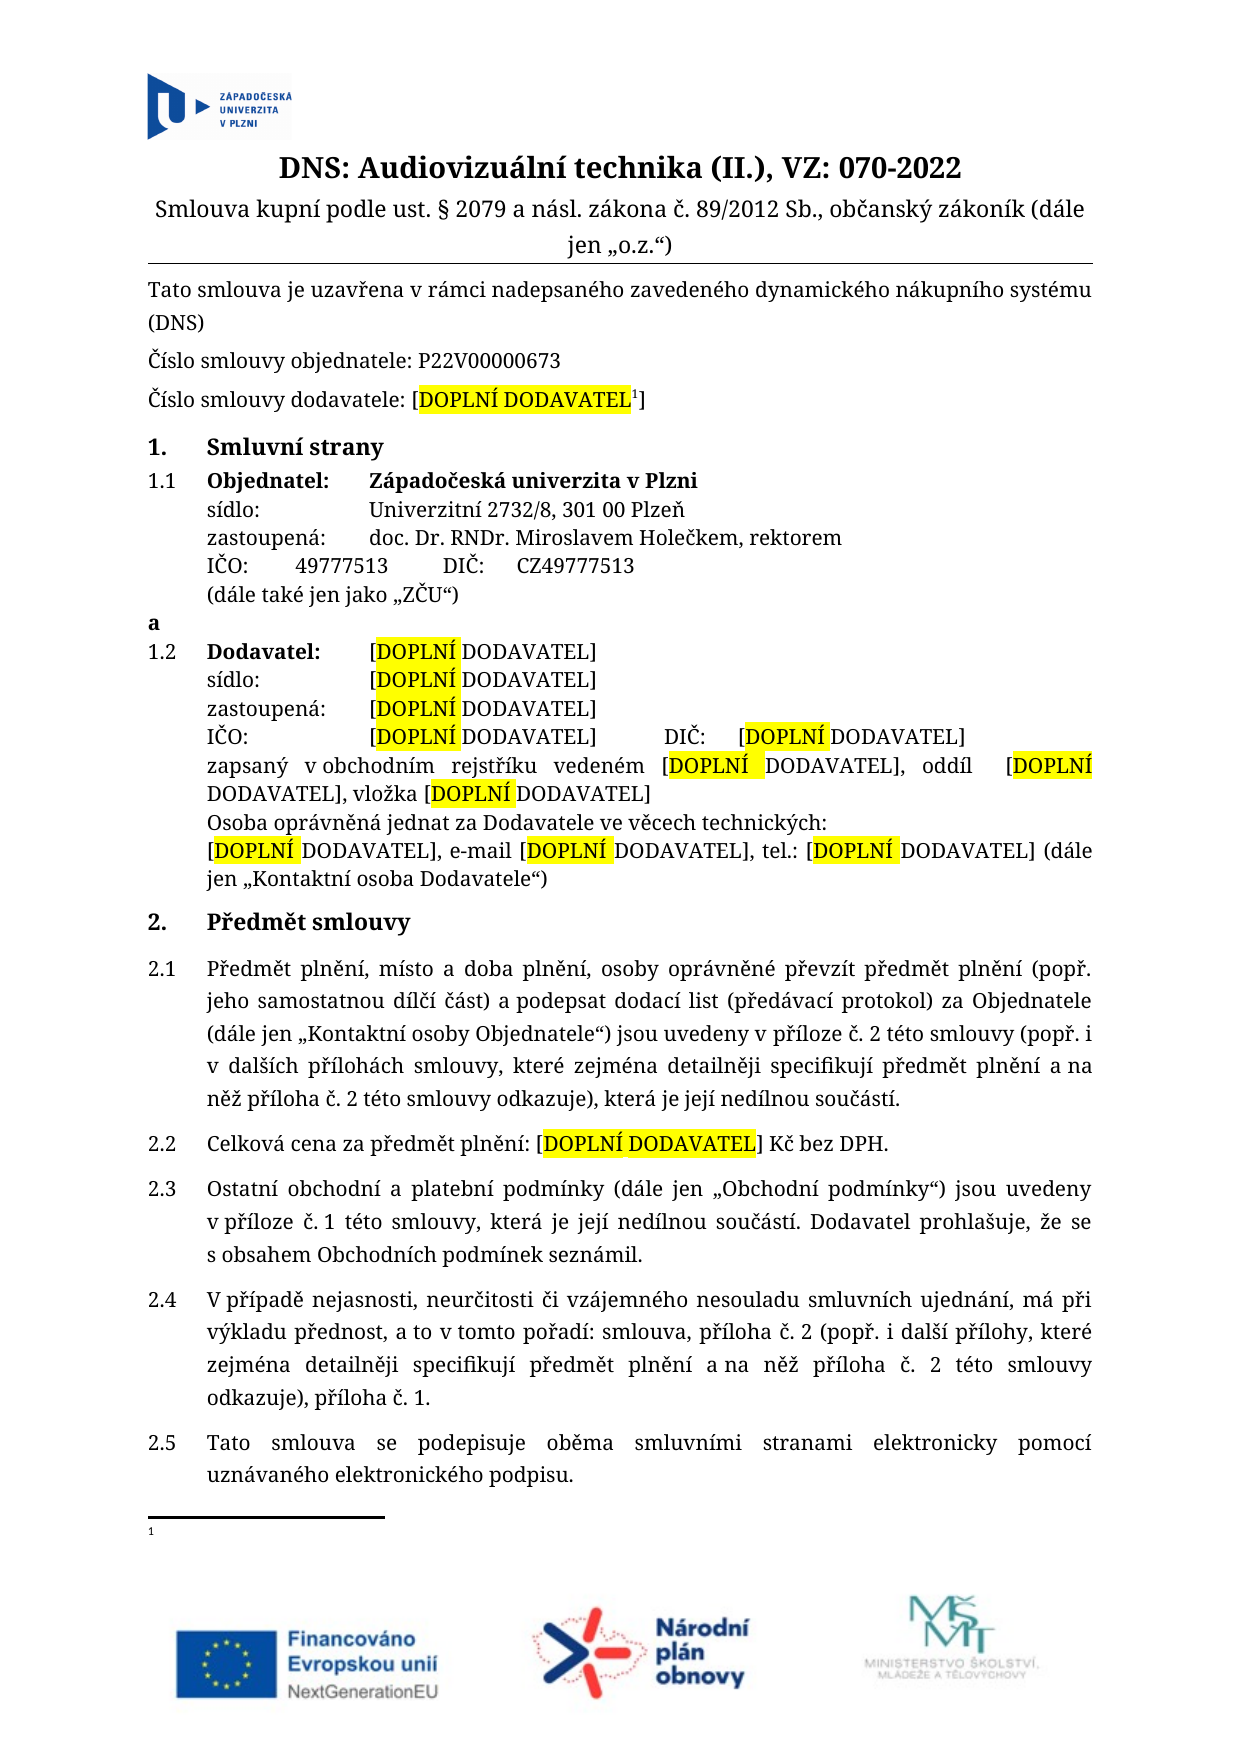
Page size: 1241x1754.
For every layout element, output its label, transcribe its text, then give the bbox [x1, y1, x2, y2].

text sídlo: [DOPLNÍ DODAVATEL] [207, 665, 376, 694]
text [DOPLNÍ DODAVATEL], e-mail [DOPLNÍ DODAVATEL], tel.: [DOPLNÍ DODAVATEL] (dále jen „Kontaktní osoba Dodavatele“) [207, 836, 1093, 893]
list Celková cena za předmět plnění: [DOPLNÍ DODAVATEL] Kč bez DPH. [148, 1129, 543, 1158]
text a [148, 608, 1093, 637]
text IČO: [DOPLNÍ DODAVATEL] DIČ: [DOPLNÍ DODAVATEL] [830, 722, 1093, 751]
list Předmět plnění, místo a doba plnění, osoby oprávněné převzít předmět plnění (popř. jeho samostatnou dílčí část) a podepsat dodací list (předávací protokol) za Objednatele (dále jen „Kontaktní osoby Objednatele“) jsou uvedeny v příloze č. 2 této smlouvy (popř. i v dalších přílohách smlouvy, které zejména detailněji specifikují předmět plnění a na něž příloha č. 2 této smlouvy odkazuje), která je její nedílnou součástí. [148, 954, 1093, 1113]
list Celková cena za předmět plnění: [DOPLNÍ DODAVATEL] Kč bez DPH. [756, 1129, 1093, 1158]
picture [147, 1548, 1093, 1726]
picture [147, 73, 292, 140]
text Osoba oprávněná jednat za Dodavatele ve věcech technických: [207, 808, 1093, 836]
list V případě nejasnosti, neurčitosti či vzájemného nesouladu smluvních ujednání, má při výkladu přednost, a to v tomto pořadí: smlouva, příloha č. 2 (popř. i další přílohy, které zejména detailněji specifikují předmět plnění a na něž příloha č. 2 této smlouvy odkazuje), příloha č. 1. [148, 1285, 1093, 1411]
list Dodavatel: [DOPLNÍ DODAVATEL] [148, 637, 376, 665]
text zastoupená: doc. Dr. RNDr. Miroslavem Holečkem, rektorem [207, 523, 1093, 552]
text DNS: Audiovizuální technika (II.), VZ: 070-2022 [148, 148, 1093, 187]
text IČO: 49777513 DIČ: CZ49777513 [207, 552, 1093, 580]
list Ostatní obchodní a platební podmínky (dále jen „Obchodní podmínky“) jsou uvedeny v příloze č. 1 této smlouvy, která je její nedílnou součástí. Dodavatel prohlašuje, že se s obsahem Obchodních podmínek seznámil. [148, 1174, 1093, 1268]
list Tato smlouva se podepisuje oběma smluvními stranami elektronicky pomocí uznávaného elektronického podpisu. [148, 1428, 1093, 1489]
text zastoupená: [DOPLNÍ DODAVATEL] [461, 694, 1093, 722]
text zastoupená: [DOPLNÍ DODAVATEL] [207, 694, 376, 722]
text IČO: [DOPLNÍ DODAVATEL] DIČ: [DOPLNÍ DODAVATEL] [207, 722, 376, 751]
text Tato smlouva je uzavřena v rámci nadepsaného zavedeného dynamického nákupního systému (DNS) [148, 275, 1093, 336]
text sídlo: Univerzitní 2732/8, 301 00 Plzeň [207, 495, 1093, 523]
text (dále také jen jako „ZČU“) [207, 580, 1093, 608]
text IČO: [DOPLNÍ DODAVATEL] DIČ: [DOPLNÍ DODAVATEL] [461, 722, 745, 751]
text sídlo: [DOPLNÍ DODAVATEL] [461, 665, 1093, 694]
text Číslo smlouvy dodavatele: [DOPLNÍ DODAVATEL] [631, 385, 1093, 414]
list Objednatel: Západočeská univerzita v Plzni [148, 466, 1093, 495]
text Smlouva kupní podle ust. § 2079 a násl. zákona č. 89/2012 Sb., občanský zákoník (dále jen „o.z.“) [148, 193, 1093, 263]
list Předmět smlouvy [148, 905, 1093, 937]
list Dodavatel: [DOPLNÍ DODAVATEL] [461, 637, 1093, 665]
list Smluvní strany [148, 430, 1093, 462]
text Číslo smlouvy dodavatele: [DOPLNÍ DODAVATEL] [148, 385, 419, 414]
text Číslo smlouvy objednatele: P22V00000673 [148, 346, 1093, 375]
text zapsaný v obchodním rejstříku vedeném [DOPLNÍ DODAVATEL], oddíl [DOPLNÍ DODAVATEL], vložka [DOPLNÍ DODAVATEL] [207, 751, 1093, 808]
